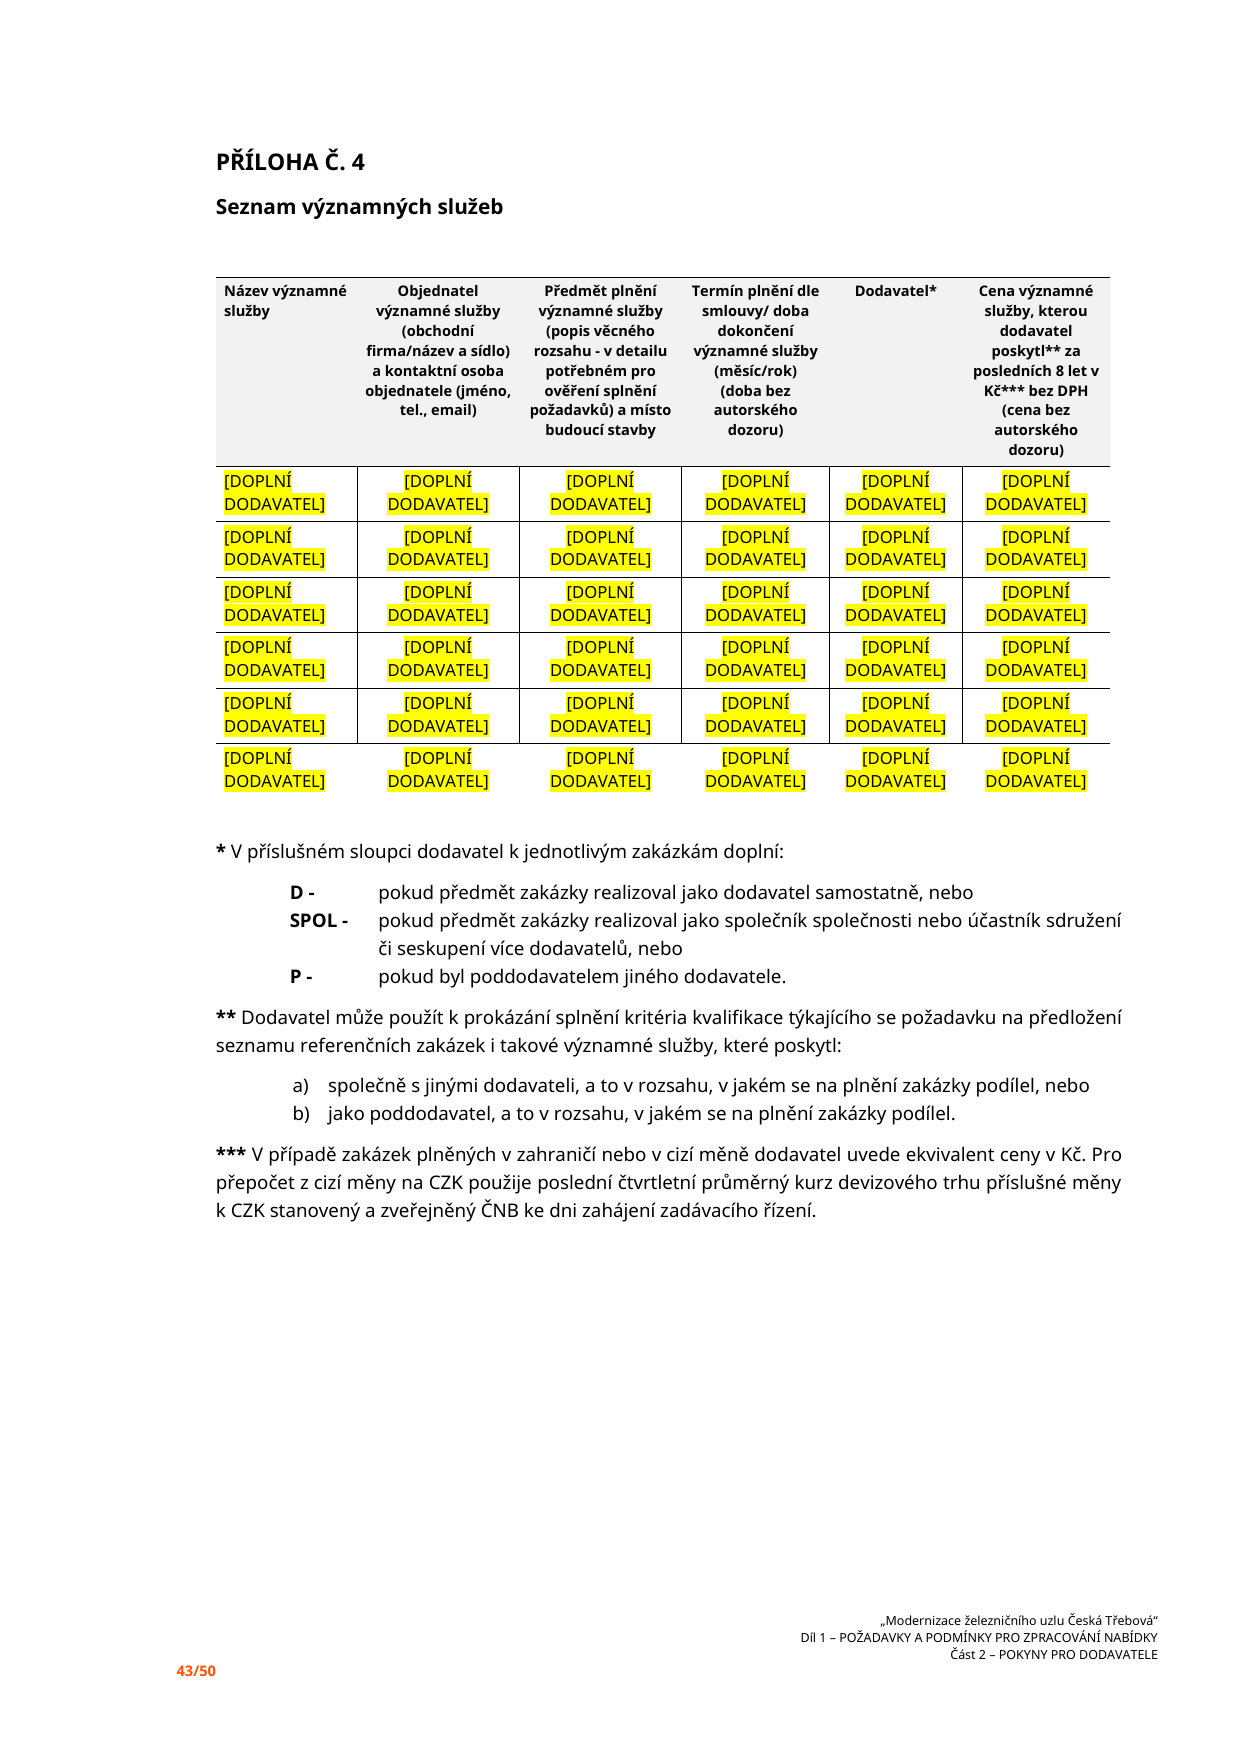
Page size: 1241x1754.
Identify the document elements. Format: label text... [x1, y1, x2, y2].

table_cell [DOPLNÍ DODAVATEL] [963, 467, 1110, 521]
table_cell [DOPLNÍ DODAVATEL] [358, 578, 519, 632]
table_cell [DOPLNÍ DODAVATEL] [963, 633, 1110, 687]
table_cell [DOPLNÍ DODAVATEL] [830, 467, 962, 521]
table_header Termín plnění dle smlouvy/ doba dokončení významné služby (měsíc/rok) (doba bez autorského dozoru) [682, 278, 829, 466]
table_cell [DOPLNÍ DODAVATEL] [682, 744, 829, 798]
table_cell [DOPLNÍ DODAVATEL] [358, 467, 519, 521]
text SPOL - pokud předmět zakázky realizoval jako společník společnosti nebo účastník sdružení či seskupení více dodavatelů, nebo [289, 907, 1122, 961]
table_cell [DOPLNÍ DODAVATEL] [520, 689, 681, 743]
table_cell [DOPLNÍ DODAVATEL] [682, 467, 829, 521]
table_cell [DOPLNÍ DODAVATEL] [962, 744, 1110, 798]
table_cell [DOPLNÍ DODAVATEL] [682, 578, 829, 632]
table_cell [DOPLNÍ DODAVATEL] [520, 467, 681, 521]
list společně s jinými dodavateli, a to v rozsahu, v jakém se na plnění zakázky podílel, nebo [292, 1072, 1122, 1098]
table_cell [DOPLNÍ DODAVATEL] [963, 689, 1110, 743]
table_header Objednatel významné služby (obchodní firma/název a sídlo) a kontaktní osoba objednatele (jméno, tel., email) [357, 278, 519, 466]
text ** Dodavatel může použít k prokázání splnění kritéria kvalifikace týkajícího se požadavku na předložení seznamu referenčních zakázek i takové významné služby, které poskytl: [216, 1004, 1122, 1057]
table_cell [DOPLNÍ DODAVATEL] [520, 578, 681, 632]
table_header Dodavatel* [829, 278, 962, 466]
table_cell [DOPLNÍ DODAVATEL] [963, 522, 1110, 577]
table_cell [DOPLNÍ DODAVATEL] [358, 633, 519, 687]
text Příloha č. 4 [216, 146, 1122, 177]
table_cell [DOPLNÍ DODAVATEL] [682, 689, 829, 743]
text jako poddodavatel, a to v rozsahu, v jakém se na plnění zakázky podílel. [292, 1101, 1122, 1126]
table_cell [DOPLNÍ DODAVATEL] [216, 467, 357, 521]
table_header Předmět plnění významné služby (popis věcného rozsahu - v detailu potřebném pro ověření splnění požadavků) a místo budoucí stavby [519, 278, 682, 466]
table_cell [DOPLNÍ DODAVATEL] [216, 689, 357, 743]
table_cell [DOPLNÍ DODAVATEL] [829, 744, 962, 798]
table_cell [DOPLNÍ DODAVATEL] [216, 633, 357, 687]
table_cell [DOPLNÍ DODAVATEL] [830, 689, 962, 743]
table_cell [DOPLNÍ DODAVATEL] [216, 578, 357, 632]
table_cell [DOPLNÍ DODAVATEL] [216, 522, 357, 577]
table_cell [DOPLNÍ DODAVATEL] [682, 633, 829, 687]
table_cell [DOPLNÍ DODAVATEL] [682, 522, 829, 577]
text P - pokud byl poddodavatelem jiného dodavatele. [289, 963, 1122, 989]
table_cell [DOPLNÍ DODAVATEL] [830, 578, 962, 632]
table_cell [DOPLNÍ DODAVATEL] [830, 522, 962, 577]
table_cell [DOPLNÍ DODAVATEL] [357, 744, 519, 798]
table_cell [DOPLNÍ DODAVATEL] [830, 633, 962, 687]
text Seznam významných služeb [216, 192, 1122, 221]
table_header Cena významné služby, kterou dodavatel poskytl** za posledních 8 let v Kč*** bez DPH (cena bez autorského dozoru) [962, 278, 1110, 466]
text *** V případě zakázek plněných v zahraničí nebo v cizí měně dodavatel uvede ekvivalent ceny v Kč. Pro přepočet z cizí měny na CZK použije poslední čtvrtletní průměrný kurz devizového trhu příslušné měny k CZK stanovený a zveřejněný ČNB ke dni zahájení zadávacího řízení. [216, 1141, 1122, 1223]
table_cell [DOPLNÍ DODAVATEL] [520, 522, 681, 577]
table_cell [DOPLNÍ DODAVATEL] [519, 744, 682, 798]
table_header Název významné služby [216, 278, 357, 466]
table_cell [DOPLNÍ DODAVATEL] [216, 744, 357, 798]
text * V příslušném sloupci dodavatel k jednotlivým zakázkám doplní: [216, 839, 1122, 864]
table_cell [DOPLNÍ DODAVATEL] [358, 689, 519, 743]
text D - pokud předmět zakázky realizoval jako dodavatel samostatně, nebo [289, 879, 1122, 905]
table_cell [DOPLNÍ DODAVATEL] [963, 578, 1110, 632]
table_cell [DOPLNÍ DODAVATEL] [358, 522, 519, 577]
table_cell [DOPLNÍ DODAVATEL] [520, 633, 681, 687]
